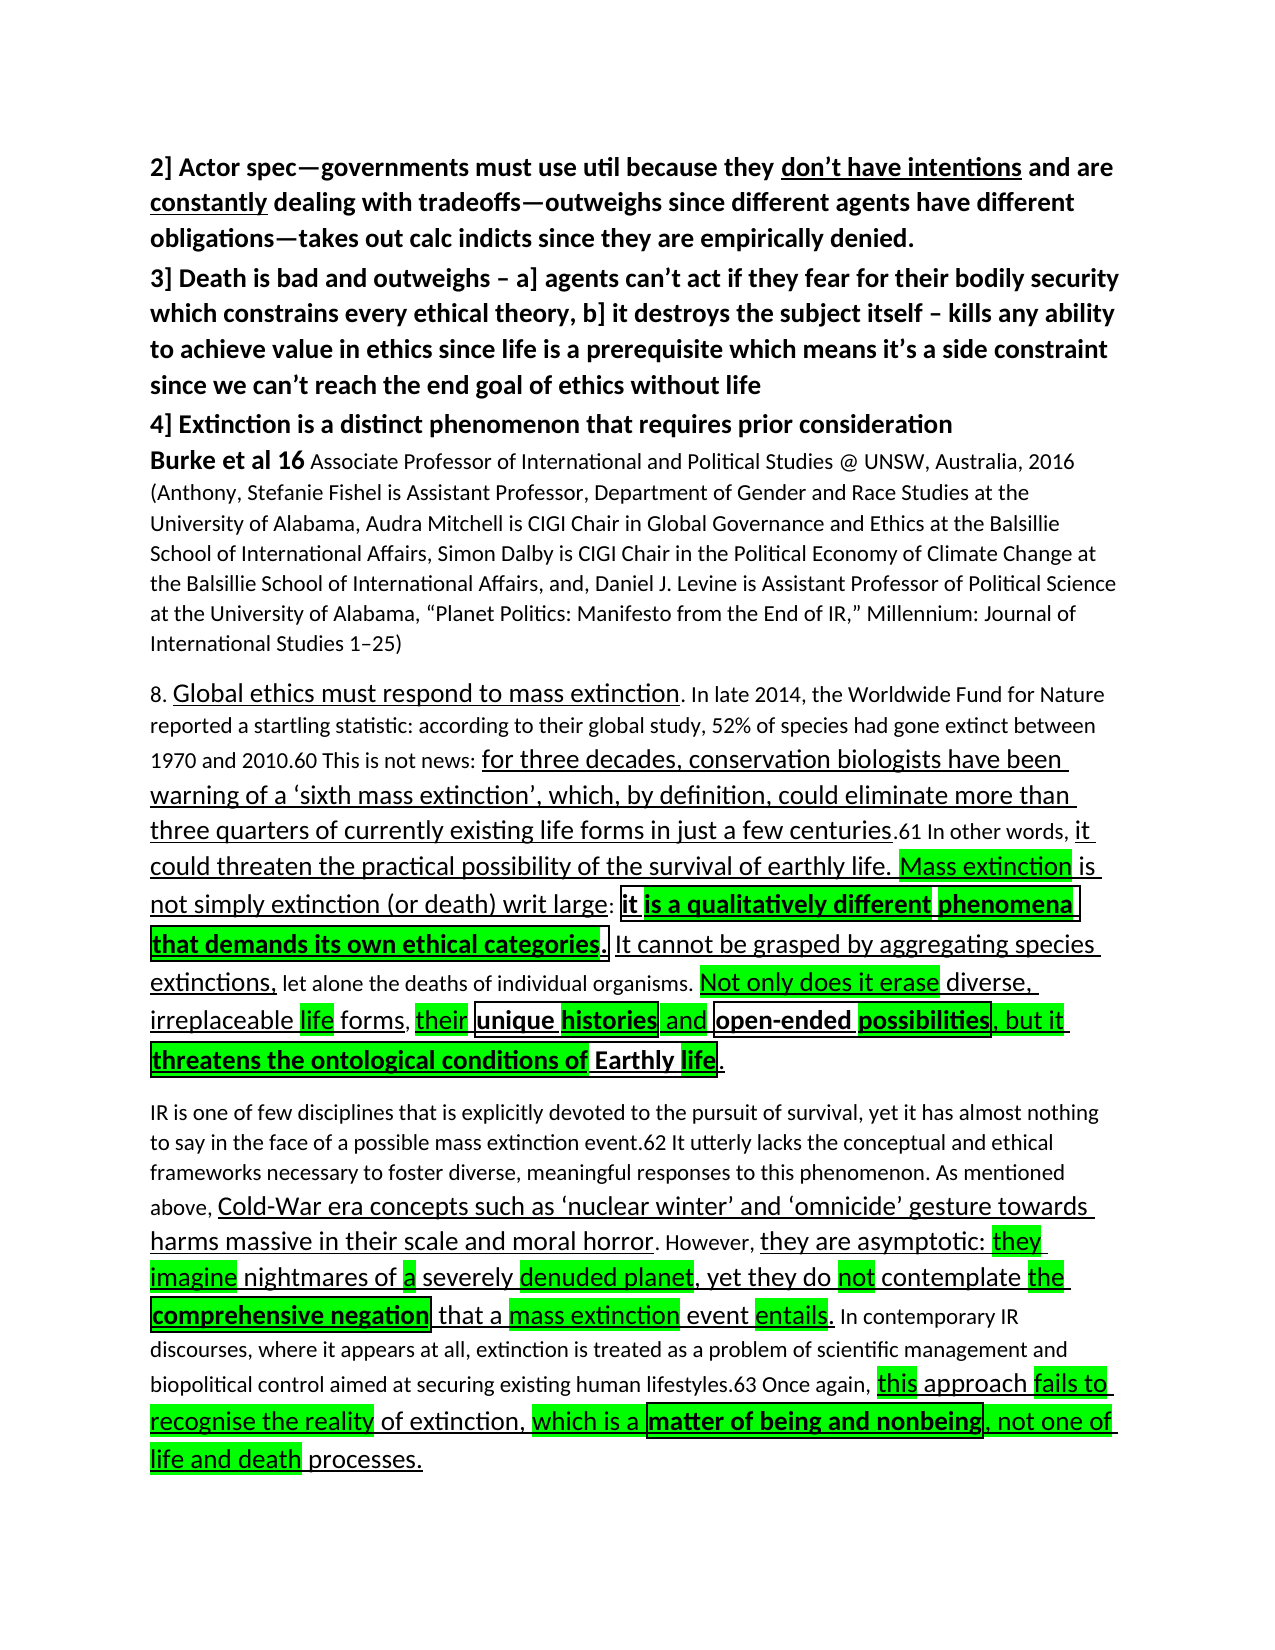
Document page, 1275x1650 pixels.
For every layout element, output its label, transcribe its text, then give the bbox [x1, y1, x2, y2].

subtitle 3] Death is bad and outweighs – a] agents can’t act if they fear for their bodily security which constrains every ethical theory, b] it destroys the subject itself – kills any ability to achieve value in ethics since life is a prerequisite which means it’s a side constraint since we can’t reach the end goal of ethics without life [150, 261, 1125, 401]
text 8. Global ethics must respond to mass extinction. In late 2014, the Worldwide Fund for Nature reported a startling statistic: according to their global study, 52% of species had gone extinct between 1970 and 2010.60 This is not news: for three decades, conservation biologists have been warning of a ‘sixth mass extinction’, which, by definition, could eliminate more than three quarters of currently existing life forms in just a few centuries.61 In other words, it could threaten the practical possibility of the survival of earthly life. Mass extinction is not simply extinction (or death) writ large: it is a qualitatively different phenomena that demands its own ethical categories. It cannot be grasped by aggregating species extinctions, let alone the deaths of individual organisms. Not only does it erase diverse, irreplaceable life forms, their unique histories and open-ended possibilities, but it threatens the ontological conditions of Earthly life. [150, 676, 1125, 1078]
text IR is one of few disciplines that is explicitly devoted to the pursuit of survival, yet it has almost nothing to say in the face of a possible mass extinction event.62 It utterly lacks the conceptual and ethical frameworks necessary to foster diverse, meaningful responses to this phenomenon. As mentioned above, Cold-War era concepts such as ‘nuclear winter’ and ‘omnicide’ gesture towards harms massive in their scale and moral horror. However, they are asymptotic: they imagine nightmares of a severely denuded planet, yet they do not contemplate the comprehensive negation that a mass extinction event entails. In contemporary IR discourses, where it appears at all, extinction is treated as a problem of scientific management and biopolitical control aimed at securing existing human lifestyles.63 Once again, this approach fails to recognise the reality of extinction, which is a matter of being and nonbeing, not one of life and death processes. [150, 1098, 1125, 1475]
subtitle 2] Actor spec—governments must use util because they don’t have intentions and are constantly dealing with tradeoffs—outweighs since different agents have different obligations—takes out calc indicts since they are empirically denied. [150, 150, 1125, 254]
subtitle 4] Extinction is a distinct phenomenon that requires prior consideration [150, 408, 1125, 441]
text Burke et al 16 Associate Professor of International and Political Studies @ UNSW, Australia, 2016 (Anthony, Stefanie Fishel is Assistant Professor, Department of Gender and Race Studies at the University of Alabama, Audra Mitchell is CIGI Chair in Global Governance and Ethics at the Balsillie School of International Affairs, Simon Dalby is CIGI Chair in the Political Economy of Climate Change at the Balsillie School of International Affairs, and, Daniel J. Levine is Assistant Professor of Political Science at the University of Alabama, “Planet Politics: Manifesto from the End of IR,” Millennium: Journal of International Studies 1–25) [150, 443, 1125, 658]
